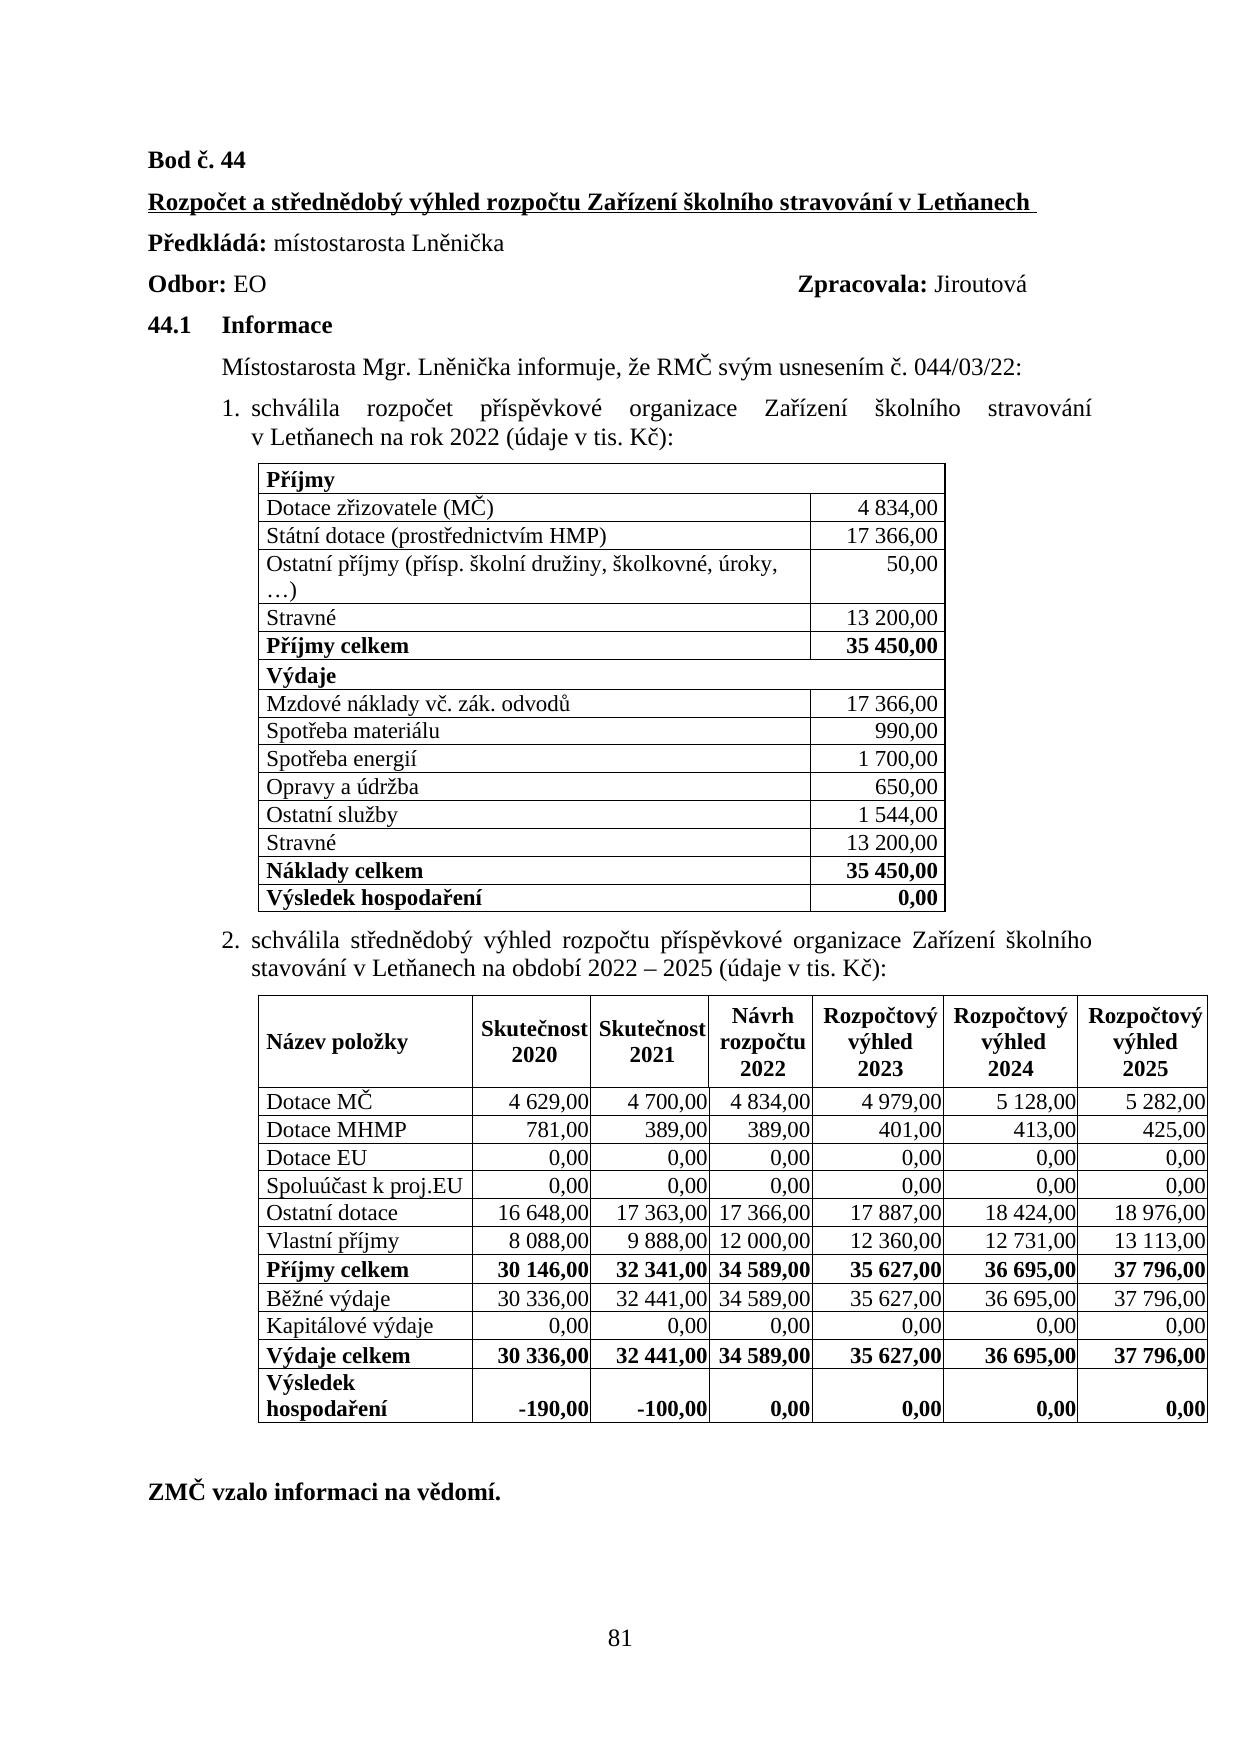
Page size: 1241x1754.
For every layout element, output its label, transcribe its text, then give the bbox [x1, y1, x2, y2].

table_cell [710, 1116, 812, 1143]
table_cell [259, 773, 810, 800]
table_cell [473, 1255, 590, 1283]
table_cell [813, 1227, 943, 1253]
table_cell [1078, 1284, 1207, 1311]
list schválila střednědobý výhled rozpočtu příspěvkové organizace Zařízení školního stavování v Letňanech na období 2022 – 2025 (údaje v tis. Kč): [221, 925, 1093, 982]
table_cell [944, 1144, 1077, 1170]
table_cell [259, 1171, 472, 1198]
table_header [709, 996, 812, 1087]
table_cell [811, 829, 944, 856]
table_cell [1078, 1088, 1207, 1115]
text 44.1 Informace [148, 310, 1093, 339]
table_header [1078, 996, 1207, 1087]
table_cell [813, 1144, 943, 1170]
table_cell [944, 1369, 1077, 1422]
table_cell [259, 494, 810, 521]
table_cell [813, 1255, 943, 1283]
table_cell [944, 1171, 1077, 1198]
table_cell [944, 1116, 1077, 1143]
text Odbor: EO Zpracovala: Jiroutová [148, 269, 1093, 298]
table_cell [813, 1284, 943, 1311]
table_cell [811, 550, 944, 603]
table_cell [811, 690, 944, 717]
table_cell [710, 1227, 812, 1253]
text Bod č. 44 [148, 145, 1093, 174]
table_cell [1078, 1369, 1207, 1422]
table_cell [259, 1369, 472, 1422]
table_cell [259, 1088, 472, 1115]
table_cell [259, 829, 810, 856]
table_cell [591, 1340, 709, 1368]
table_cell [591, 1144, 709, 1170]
list schválila rozpočet příspěvkové organizace Zařízení školního stravování v Letňanech na rok 2022 (údaje v tis. Kč): [221, 393, 1093, 450]
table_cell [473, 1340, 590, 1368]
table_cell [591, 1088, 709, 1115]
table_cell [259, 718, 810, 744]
text ZMČ vzalo informaci na vědomí. [148, 1477, 1093, 1505]
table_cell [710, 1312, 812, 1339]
text Místostarosta Mgr. Lněnička informuje, že RMČ svým usnesením č. 044/03/22: [148, 352, 1093, 380]
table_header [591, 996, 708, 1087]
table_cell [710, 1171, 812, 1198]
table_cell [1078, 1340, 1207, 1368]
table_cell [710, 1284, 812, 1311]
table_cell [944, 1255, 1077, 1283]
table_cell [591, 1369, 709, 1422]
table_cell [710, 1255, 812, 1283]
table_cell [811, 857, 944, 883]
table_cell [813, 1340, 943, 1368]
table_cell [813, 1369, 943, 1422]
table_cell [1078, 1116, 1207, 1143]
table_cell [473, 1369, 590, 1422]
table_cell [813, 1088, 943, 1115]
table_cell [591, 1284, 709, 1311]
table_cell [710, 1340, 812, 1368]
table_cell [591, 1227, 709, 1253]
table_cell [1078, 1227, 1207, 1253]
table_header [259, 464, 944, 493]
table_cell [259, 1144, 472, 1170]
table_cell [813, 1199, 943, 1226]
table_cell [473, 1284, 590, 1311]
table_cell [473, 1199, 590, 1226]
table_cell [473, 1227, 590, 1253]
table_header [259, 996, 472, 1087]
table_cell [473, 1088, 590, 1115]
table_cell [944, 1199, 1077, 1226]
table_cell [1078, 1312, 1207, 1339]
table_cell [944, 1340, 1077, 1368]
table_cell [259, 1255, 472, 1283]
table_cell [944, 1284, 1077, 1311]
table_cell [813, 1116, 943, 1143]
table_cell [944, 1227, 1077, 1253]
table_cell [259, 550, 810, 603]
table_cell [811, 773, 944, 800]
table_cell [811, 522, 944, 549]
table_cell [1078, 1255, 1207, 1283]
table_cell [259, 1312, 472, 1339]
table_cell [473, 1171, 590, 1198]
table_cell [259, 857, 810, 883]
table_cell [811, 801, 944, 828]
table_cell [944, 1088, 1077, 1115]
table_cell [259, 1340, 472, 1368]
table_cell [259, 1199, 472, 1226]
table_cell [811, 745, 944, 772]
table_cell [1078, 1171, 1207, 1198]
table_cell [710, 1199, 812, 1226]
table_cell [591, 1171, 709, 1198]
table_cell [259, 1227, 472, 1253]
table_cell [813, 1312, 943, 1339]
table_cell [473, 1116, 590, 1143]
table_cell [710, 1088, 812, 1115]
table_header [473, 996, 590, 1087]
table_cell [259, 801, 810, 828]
text Předkládá: místostarosta Lněnička [148, 228, 1093, 257]
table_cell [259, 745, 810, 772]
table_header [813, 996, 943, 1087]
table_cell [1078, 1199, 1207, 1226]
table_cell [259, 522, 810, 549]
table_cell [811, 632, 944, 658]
subtitle Rozpočet a střednědobý výhled rozpočtu Zařízení školního stravování v Letňanech [148, 187, 1093, 215]
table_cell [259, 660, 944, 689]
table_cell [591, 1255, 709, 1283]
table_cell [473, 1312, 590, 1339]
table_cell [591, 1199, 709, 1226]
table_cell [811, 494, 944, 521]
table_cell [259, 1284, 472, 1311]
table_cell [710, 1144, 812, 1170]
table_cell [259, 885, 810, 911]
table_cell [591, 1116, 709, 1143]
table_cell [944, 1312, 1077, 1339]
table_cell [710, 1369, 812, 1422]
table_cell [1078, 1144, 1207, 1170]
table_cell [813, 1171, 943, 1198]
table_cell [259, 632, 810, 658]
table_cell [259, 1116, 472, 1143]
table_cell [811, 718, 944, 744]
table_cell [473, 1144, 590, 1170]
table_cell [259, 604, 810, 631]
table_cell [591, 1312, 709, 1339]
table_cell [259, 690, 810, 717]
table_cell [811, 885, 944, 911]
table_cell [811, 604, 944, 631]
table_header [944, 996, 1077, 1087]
